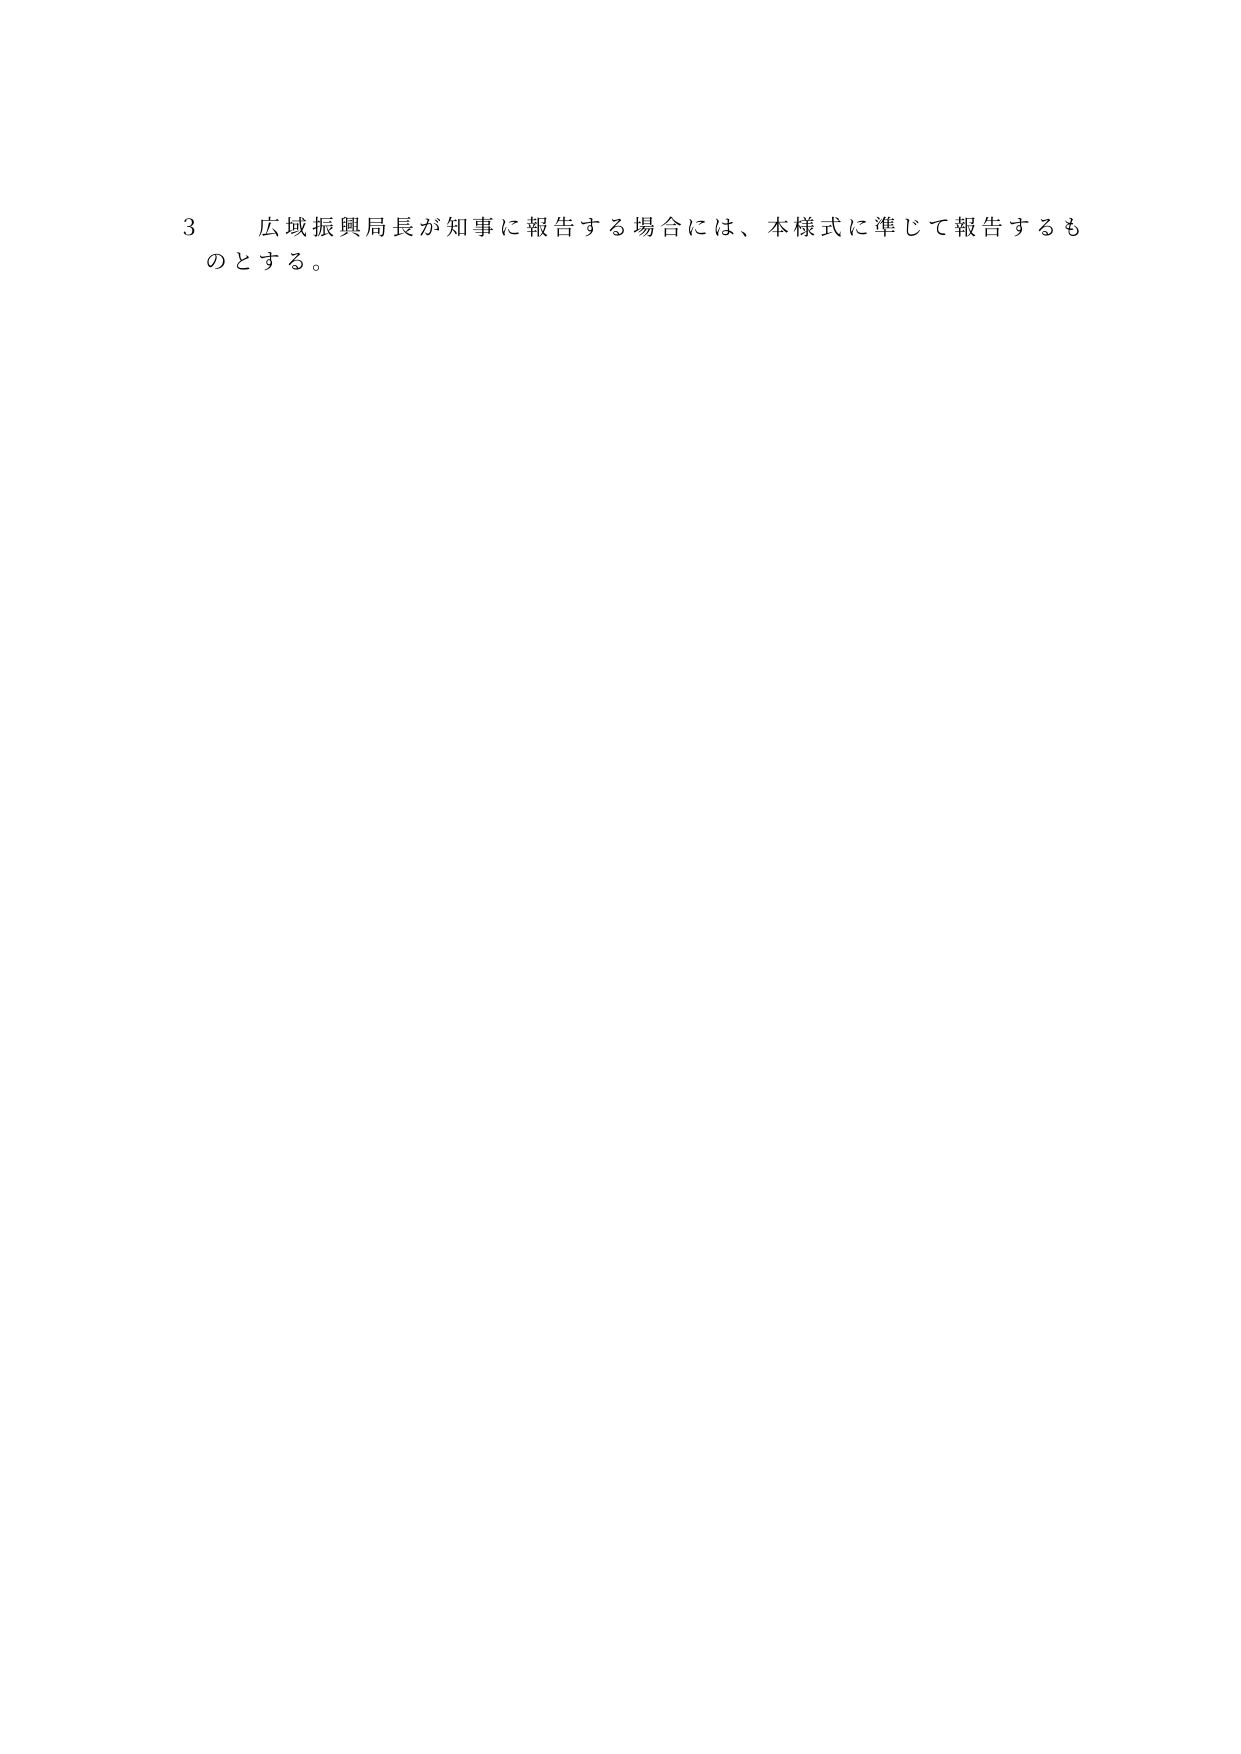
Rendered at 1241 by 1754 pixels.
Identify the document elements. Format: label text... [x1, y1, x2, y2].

text ３ 広域振興局長が知事に報告する場合には、本様式に準じて報告するものとする。 [152, 208, 1088, 277]
